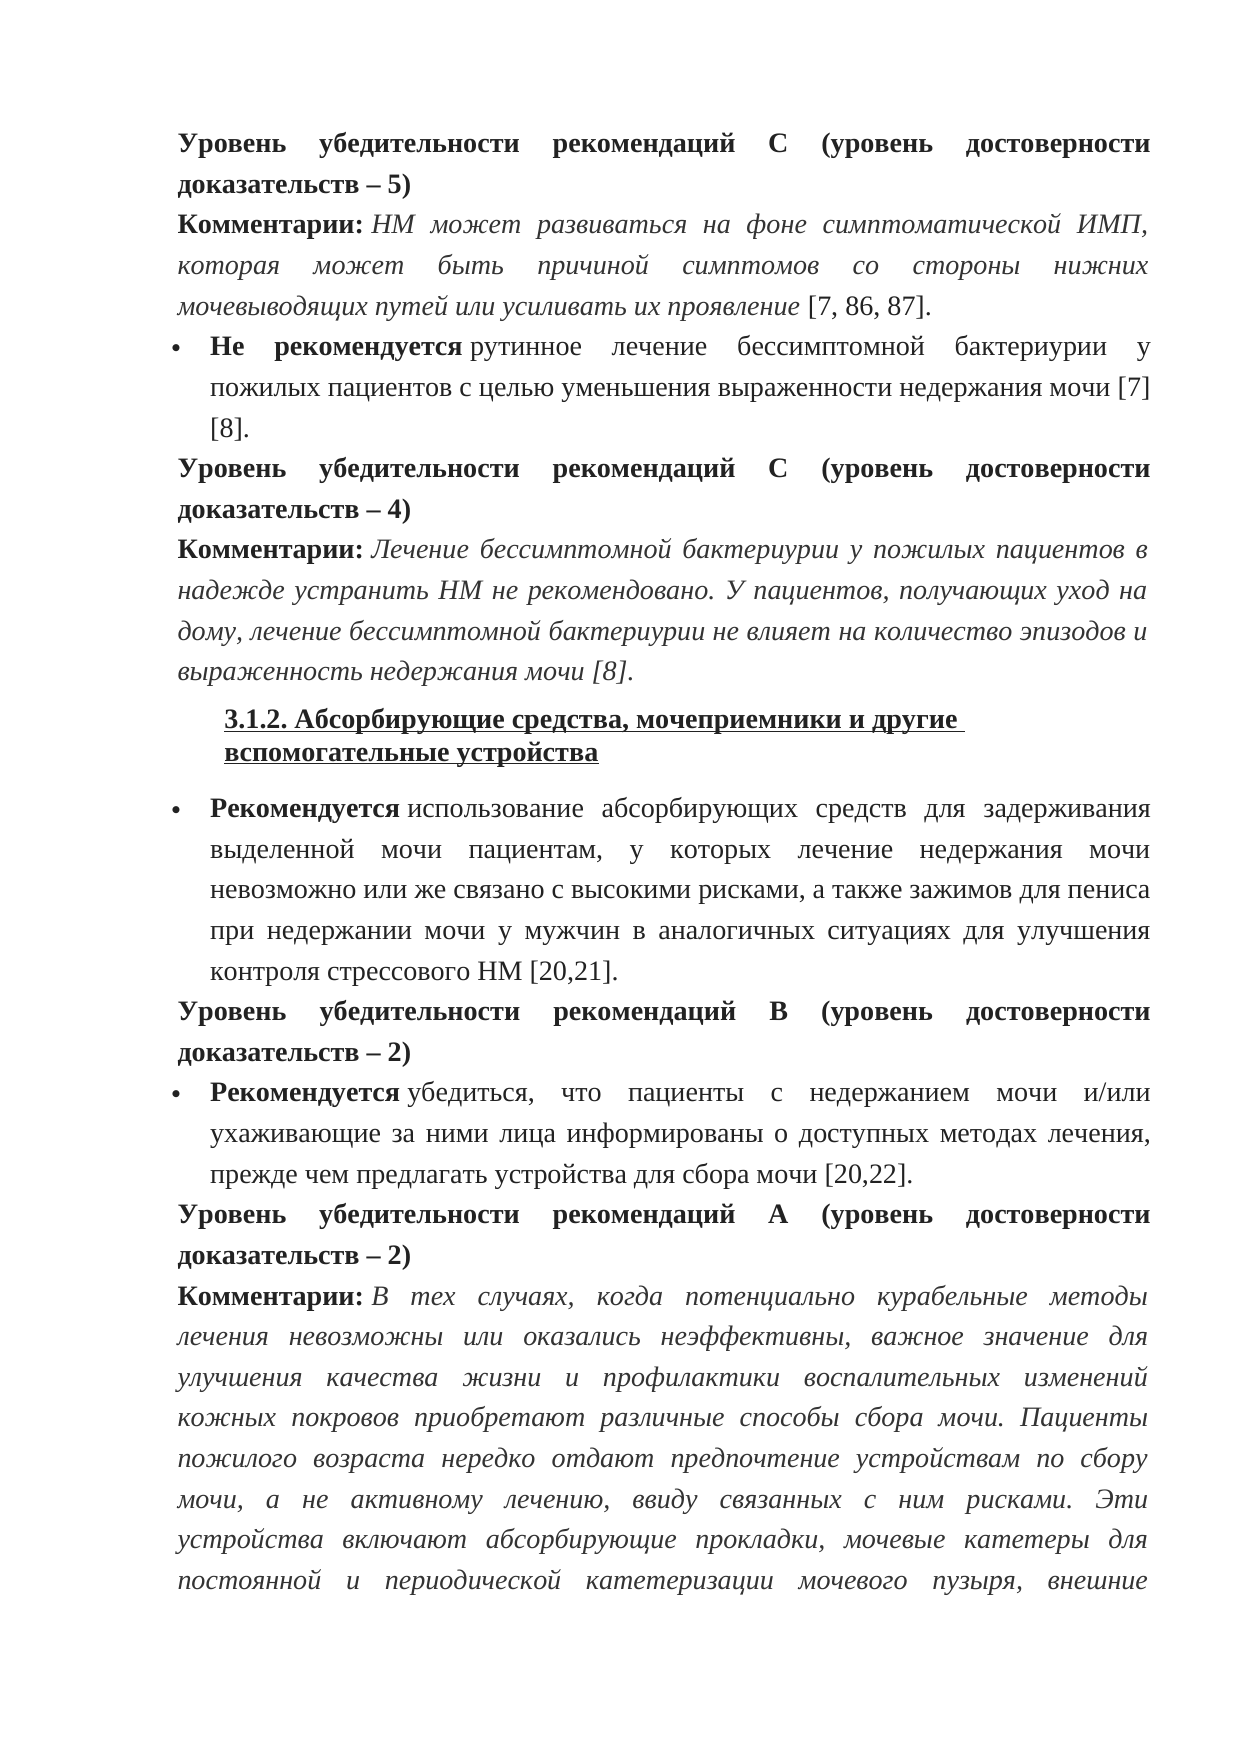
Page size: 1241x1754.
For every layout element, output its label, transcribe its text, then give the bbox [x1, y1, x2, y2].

text Комментарии: НМ может развиваться на фоне симптоматической ИМП, которая может быть причиной симптомов со стороны нижних мочевыводящих путей или усиливать их проявление [7, 86, 87]. [177, 199, 1152, 321]
list Рекомендуется использование абсорбирующих средств для задерживания выделенной мочи пациентам, у которых лечение недержания мочи невозможно или же связано с высокими рисками, а также зажимов для пениса при недержании мочи у мужчин в аналогичных ситуациях для улучшения контроля стрессового НМ [20,21]. [172, 783, 1152, 986]
text Уровень убедительности рекомендаций В (уровень достоверности доказательств – 2) [177, 986, 1152, 1067]
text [177, 1270, 1152, 1595]
text Комментарии: Лечение бессимптомной бактериурии у пожилых пациентов в надежде устранить НМ не рекомендовано. У пациентов, получающих уход на дому, лечение бессимптомной бактериурии не влияет на количество эпизодов и выраженность недержания мочи [8]. [177, 524, 1152, 687]
list Не рекомендуется рутинное лечение бессимптомной бактериурии у пожилых пациентов с целью уменьшения выраженности недержания мочи [7] [8]. [172, 321, 1152, 443]
list Рекомендуется убедиться, что пациенты с недержанием мочи и/или ухаживающие за ними лица информированы о доступных методах лечения, прежде чем предлагать устройства для сбора мочи [20,22]. [172, 1067, 1152, 1189]
text 3.1.2. Абсорбирующие средства, мочеприемники и другие вспомогательные устройства [224, 702, 1105, 767]
text Уровень убедительности рекомендаций C (уровень достоверности доказательств – 5) [177, 118, 1152, 199]
text Уровень убедительности рекомендаций А (уровень достоверности доказательств – 2) [177, 1189, 1152, 1270]
text Уровень убедительности рекомендаций C (уровень достоверности доказательств – 4) [177, 443, 1152, 524]
